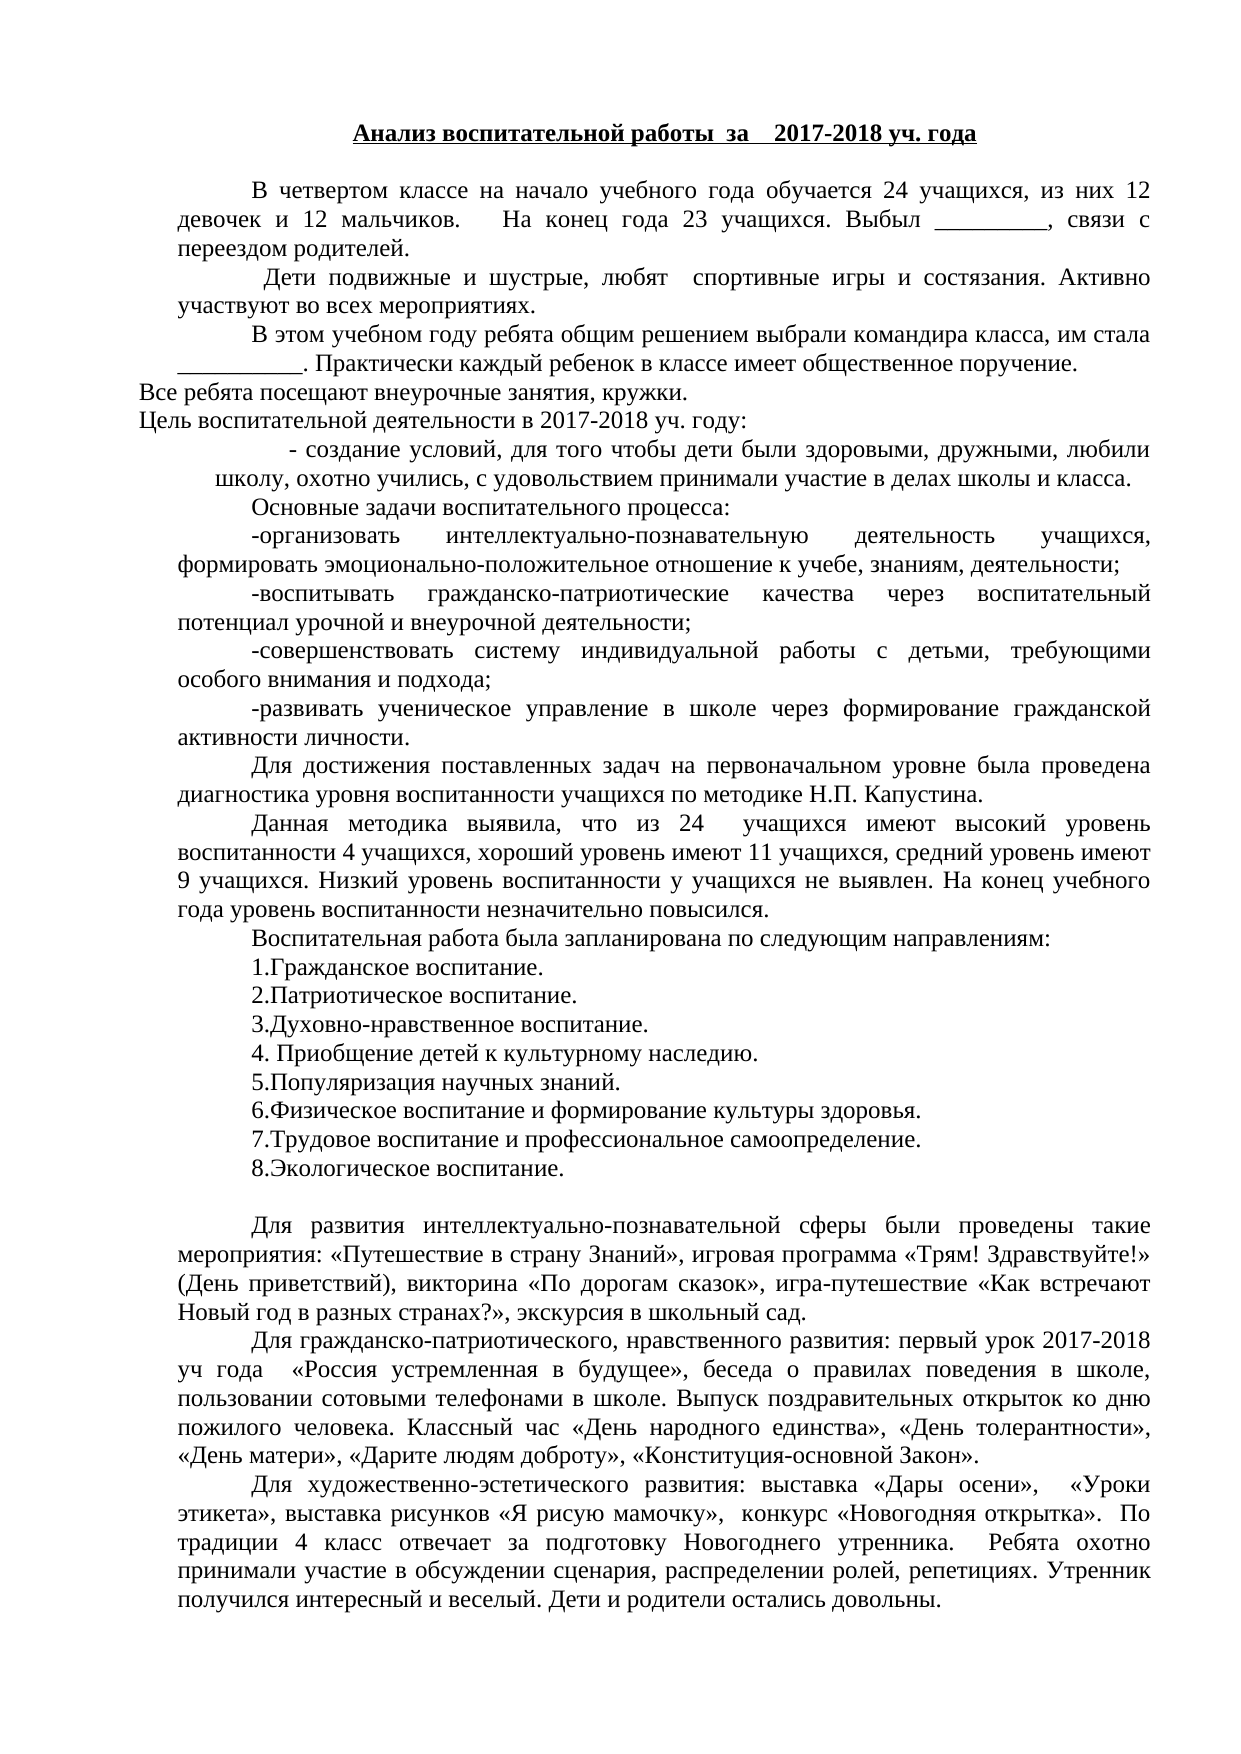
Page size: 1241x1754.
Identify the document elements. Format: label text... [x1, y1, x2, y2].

text 4. Приобщение детей к культурному наследию. [177, 1038, 1152, 1067]
text Все ребята посещают внеурочные занятия, кружки. [65, 377, 1152, 406]
text Дети подвижные и шустрые, любят спортивные игры и состязания. Активно участвуют во всех мероприятиях. [177, 262, 1152, 319]
text -воспитывать гражданско-патриотические качества через воспитательный потенциал урочной и внеурочной деятельности; [177, 578, 1152, 636]
text 3.Духовно-нравственное воспитание. [177, 1009, 1152, 1038]
text 8.Экологическое воспитание. [177, 1153, 1152, 1182]
text -организовать интеллектуально-познавательную деятельность учащихся, формировать эмоционально-положительное отношение к учебе, знаниям, деятельности; [177, 521, 1152, 578]
text 1.Гражданское воспитание. [177, 952, 1152, 981]
text Воспитательная работа была запланирована по следующим направлениям: [177, 923, 1152, 952]
text Цель воспитательной деятельности в 2017-2018 уч. году: [65, 406, 1152, 434]
text - создание условий, для того чтобы дети были здоровыми, дружными, любили школу, охотно учились, с удовольствием принимали участие в делах школы и класса. [215, 434, 1152, 492]
text Для гражданско-патриотического, нравственного развития: первый урок 2017-2018 уч года «Россия устремленная в будущее», беседа о правилах поведения в школе, пользовании сотовыми телефонами в школе. Выпуск поздравительных открыток ко дню пожилого человека. Классный час «День народного единства», «День толерантности», «День матери», «Дарите людям доброту», «Конституция-основной Закон». [177, 1326, 1152, 1469]
text Анализ воспитательной работы за 2017-2018 уч. года [177, 118, 1152, 147]
text 7.Трудовое воспитание и профессиональное самоопределение. [177, 1124, 1152, 1153]
text Данная методика выявила, что из 24 учащихся имеют высокий уровень воспитанности 4 учащихся, хороший уровень имеют 11 учащихся, средний уровень имеют 9 учащихся. Низкий уровень воспитанности у учащихся не выявлен. На конец учебного года уровень воспитанности незначительно повысился. [177, 808, 1152, 923]
text -развивать ученическое управление в школе через формирование гражданской активности личности. [177, 693, 1152, 751]
text Основные задачи воспитательного процесса: [177, 492, 1152, 521]
text В этом учебном году ребята общим решением выбрали командира класса, им стала __________. Практически каждый ребенок в классе имеет общественное поручение. [177, 319, 1152, 377]
text Для достижения поставленных задач на первоначальном уровне была проведена диагностика уровня воспитанности учащихся по методике Н.П. Капустина. [177, 751, 1152, 808]
text 6.Физическое воспитание и формирование культуры здоровья. [177, 1096, 1152, 1124]
text Для художественно-эстетического развития: выставка «Дары осени», «Уроки этикета», выставка рисунков «Я рисую мамочку», конкурс «Новогодняя открытка». По традиции 4 класс отвечает за подготовку Новогоднего утренника. Ребята охотно принимали участие в обсуждении сценария, распределении ролей, репетициях. Утренник получился интересный и веселый. Дети и родители остались довольны. [177, 1469, 1152, 1613]
text 5.Популяризация научных знаний. [177, 1067, 1152, 1096]
text -совершенствовать систему индивидуальной работы с детьми, требующими особого внимания и подхода; [177, 636, 1152, 693]
text Для развития интеллектуально-познавательной сферы были проведены такие мероприятия: «Путешествие в страну Знаний», игровая программа «Трям! Здравствуйте!» (День приветствий), викторина «По дорогам сказок», игра-путешествие «Как встречают Новый год в разных странах?», экскурсия в школьный сад. [177, 1211, 1152, 1326]
text 2.Патриотическое воспитание. [177, 981, 1152, 1009]
text В четвертом классе на начало учебного года обучается 24 учащихся, из них 12 девочек и 12 мальчиков. На конец года 23 учащихся. Выбыл _________, связи с переездом родителей. [177, 176, 1152, 262]
